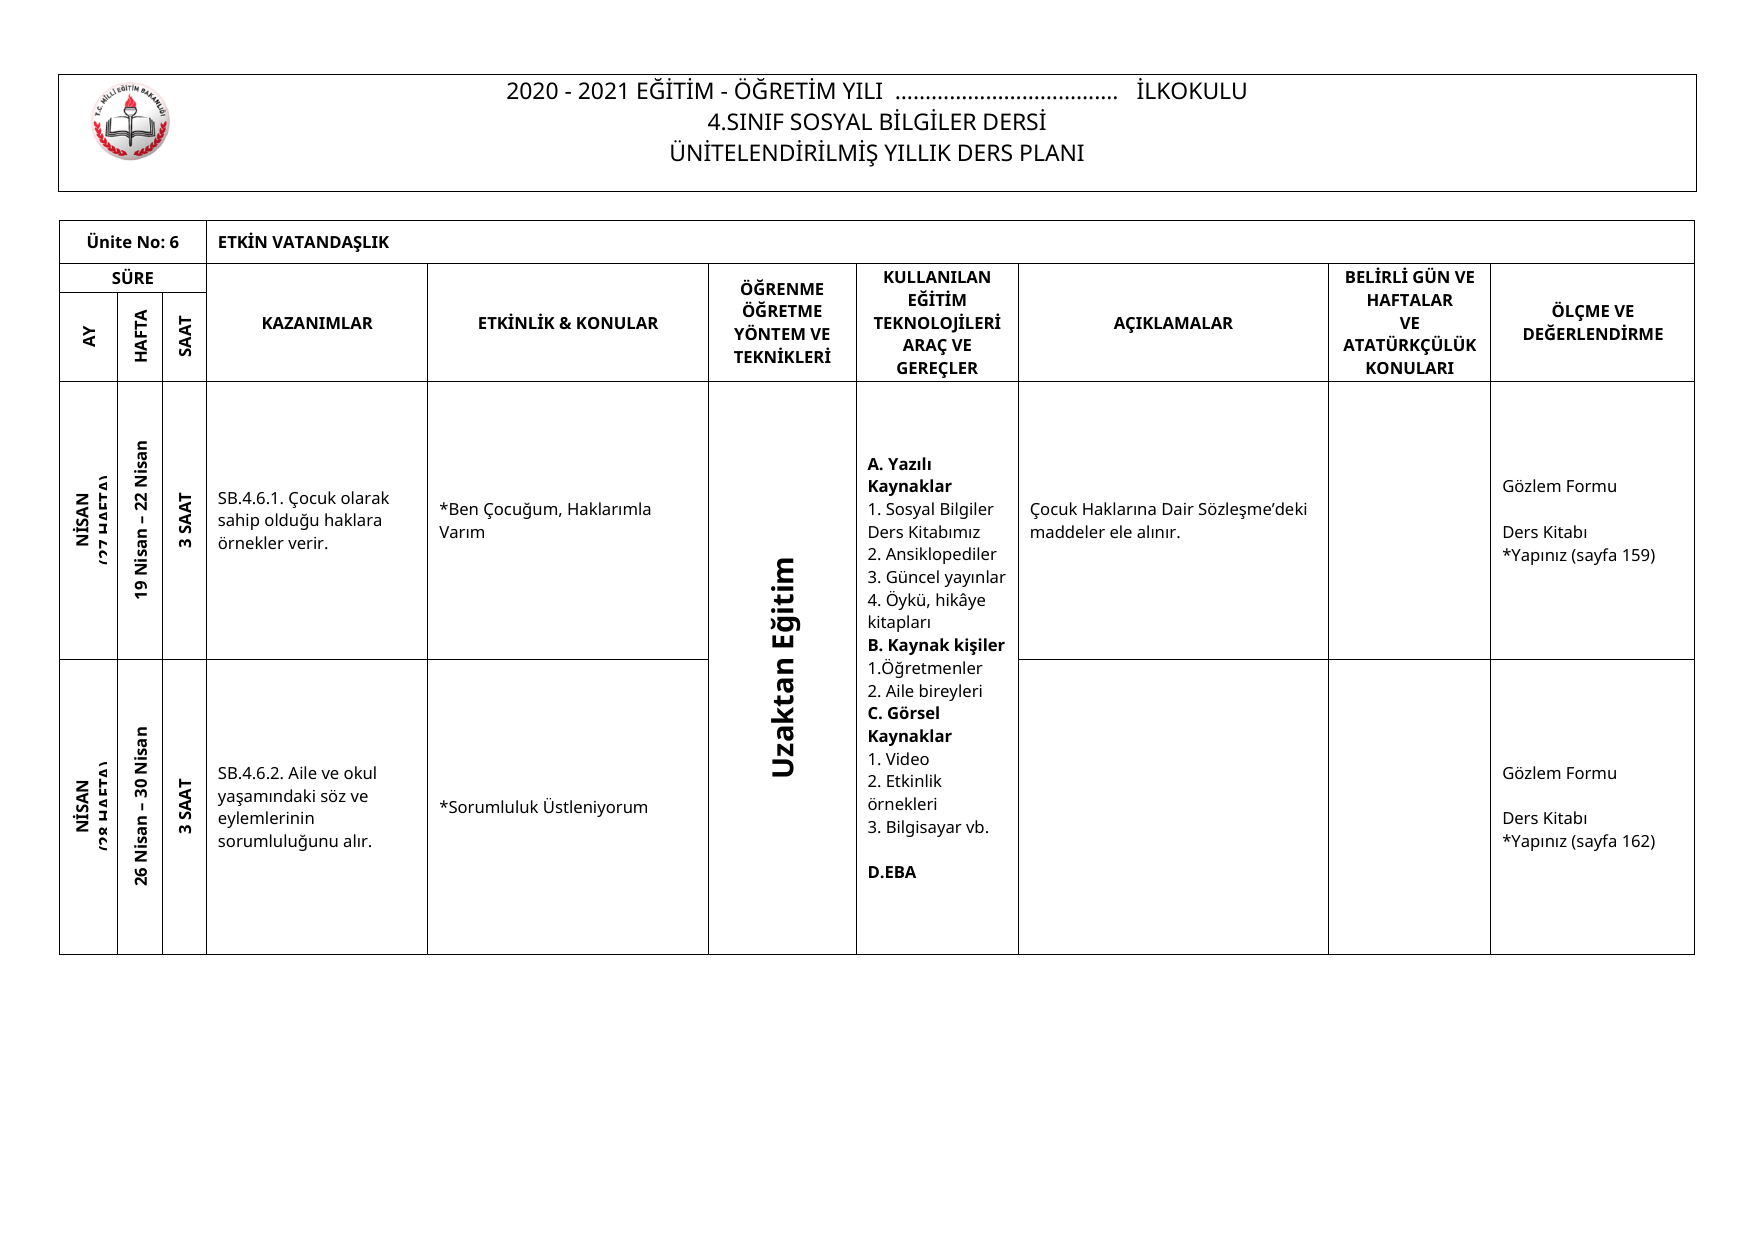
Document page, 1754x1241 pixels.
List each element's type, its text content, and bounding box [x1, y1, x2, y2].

table_cell KULLANILAN EĞİTİM TEKNOLOJİLERİ ARAÇ VE GEREÇLER [857, 264, 1018, 381]
table_cell AY [60, 293, 117, 381]
table_cell HAFTA [118, 293, 162, 381]
table_cell AÇIKLAMALAR [1019, 264, 1328, 381]
table_cell 3 SAAT [163, 382, 206, 659]
table_cell ETKİNLİK & KONULAR [428, 264, 708, 381]
table_cell [1329, 660, 1490, 954]
table_cell SB.4.6.1. Çocuk olarak sahip olduğu haklara örnekler verir. [207, 382, 427, 659]
table_cell NİSAN (27.HAFTA) [60, 382, 117, 659]
table_cell Gözlem Formu Ders Kitabı *Yapınız (sayfa 162) [1491, 660, 1694, 954]
table_cell [1329, 382, 1490, 659]
table_cell SB.4.6.2. Aile ve okul yaşamındaki söz ve eylemlerinin sorumluluğunu alır. [207, 660, 427, 954]
table_cell A. Yazılı Kaynaklar 1. Sosyal Bilgiler Ders Kitabımız 2. Ansiklopediler 3. Güncel yayınlar 4. Öykü, hikâye kitapları B. Kaynak kişiler 1.Öğretmenler 2. Aile bireyleri C. Görsel Kaynaklar 1. Video 2. Etkinlik örnekleri 3. Bilgisayar vb. D.EBA [857, 382, 1018, 954]
table_cell SÜRE [60, 264, 206, 292]
table_cell *Ben Çocuğum, Haklarımla Varım [428, 382, 708, 659]
table_cell 26 Nisan – 30 Nisan [118, 660, 162, 954]
table_cell [1019, 660, 1328, 954]
table_cell Uzaktan Eğitim [709, 382, 856, 954]
table_cell Çocuk Haklarına Dair Sözleşme’deki maddeler ele alınır. [1019, 382, 1328, 659]
table_cell BELİRLİ GÜN VE HAFTALAR VE ATATÜRKÇÜLÜK KONULARI [1329, 264, 1490, 381]
table_header ETKİN VATANDAŞLIK [207, 221, 1694, 263]
table_cell *Sorumluluk Üstleniyorum [428, 660, 708, 954]
table_cell 3 SAAT [163, 660, 206, 954]
table_cell 19 Nisan – 22 Nisan [118, 382, 162, 659]
picture [85, 77, 175, 167]
table_header Ünite No: 6 [60, 221, 206, 263]
table_cell KAZANIMLAR [207, 264, 427, 381]
table_cell ÖĞRENME ÖĞRETME YÖNTEM VE TEKNİKLERİ [709, 264, 856, 381]
table_cell Gözlem Formu Ders Kitabı *Yapınız (sayfa 159) [1491, 382, 1694, 659]
table_cell NİSAN (28.HAFTA) [60, 660, 117, 954]
table_cell ÖLÇME VE DEĞERLENDİRME [1491, 264, 1694, 381]
table_cell SAAT [163, 293, 206, 381]
